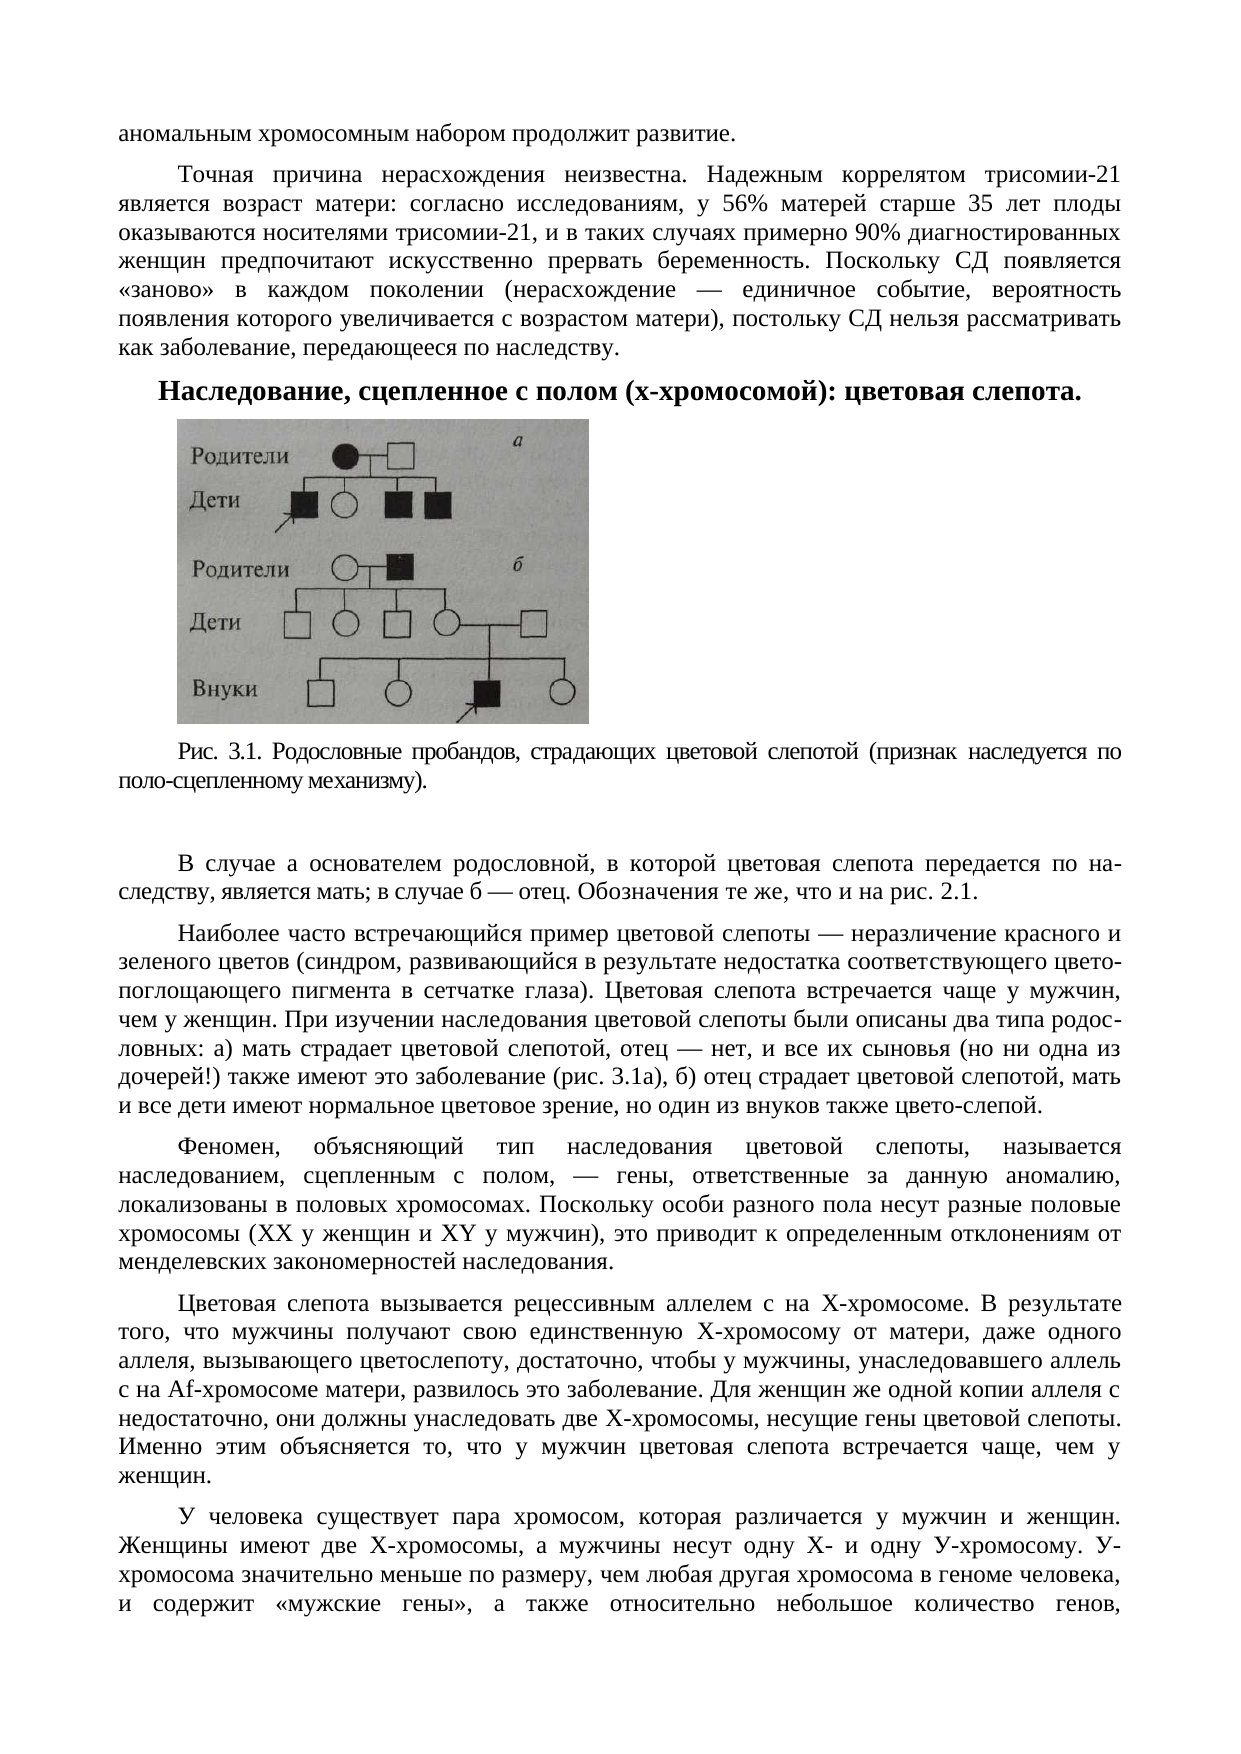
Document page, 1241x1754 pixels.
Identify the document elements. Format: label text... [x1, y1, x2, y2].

text Рис. 3.1. Родословные пробандов, страдающих цветовой слепотой (признак наследуется по поло-сцепленному механизму). [118, 736, 1122, 794]
picture [177, 419, 589, 724]
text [118, 1501, 1122, 1616]
text Точная причина нерасхождения неизвестна. Надежным коррелятом трисомии-21 является возраст матери: согласно исследованиям, у 56% матерей старше 35 лет плоды оказываются носителями трисомии-21, и в таких случаях примерно 90% диагностированных женщин предпочитают искусственно прервать беременность. Поскольку СД появляется «заново» в каждом поколении (нерасхождение — единичное событие, вероятность появления которого увеличивается с возрастом матери), постольку СД нельзя рассматривать как заболевание, передающееся по наследству. [118, 159, 1122, 361]
text Наследование, сцепленное с полом (х-хромосомой): цветовая слепота. [118, 373, 1122, 407]
text Цветовая слепота вызывается рецессивным аллелем с на X-хромосоме. В результате того, что мужчины получают свою единственную X-хромосому от матери, даже одного аллеля, вызывающего цветослепоту, достаточно, чтобы у мужчины, унаследовавшего аллель с на Af-хромосоме матери, развилось это заболевание. Для женщин же одной копии аллеля с недостаточно, они должны унаследовать две X-хромосомы, несущие гены цветовой слепоты. Именно этим объясняется то, что у мужчин цветовая слепота встречается чаще, чем у женщин. [118, 1288, 1122, 1489]
text В случае а основателем родословной, в которой цветовая слепота передается по наследству, является мать; в случае б — отец. Обозначения те же, что и на рис. 2.1. [118, 848, 1122, 905]
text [118, 118, 1122, 147]
text Наиболее часто встречающийся пример цветовой слепоты — неразличение красного и зеленого цветов (синдром, развивающийся в результате недостатка соответствующего цвето-поглощающего пигмента в сетчатке глаза). Цветовая слепота встречается чаще у мужчин, чем у женщин. При изучении наследования цветовой слепоты были описаны два типа родословных: а) мать страдает цветовой слепотой, отец — нет, и все их сыновья (но ни одна из дочерей!) также имеют это заболевание (рис. 3.1а), б) отец страдает цветовой слепотой, мать и все дети имеют нормальное цветовое зрение, но один из внуков также цвето-слепой. [118, 918, 1122, 1119]
text Феномен, объясняющий тип наследования цветовой слепоты, называется наследованием, сцепленным с полом, — гены, ответственные за данную аномалию, локализованы в половых хромосомах. Поскольку особи разного пола несут разные половые хромосомы (XX у женщин и XY у мужчин), это приводит к определенным отклонениям от менделевских закономерностей наследования. [118, 1131, 1122, 1275]
